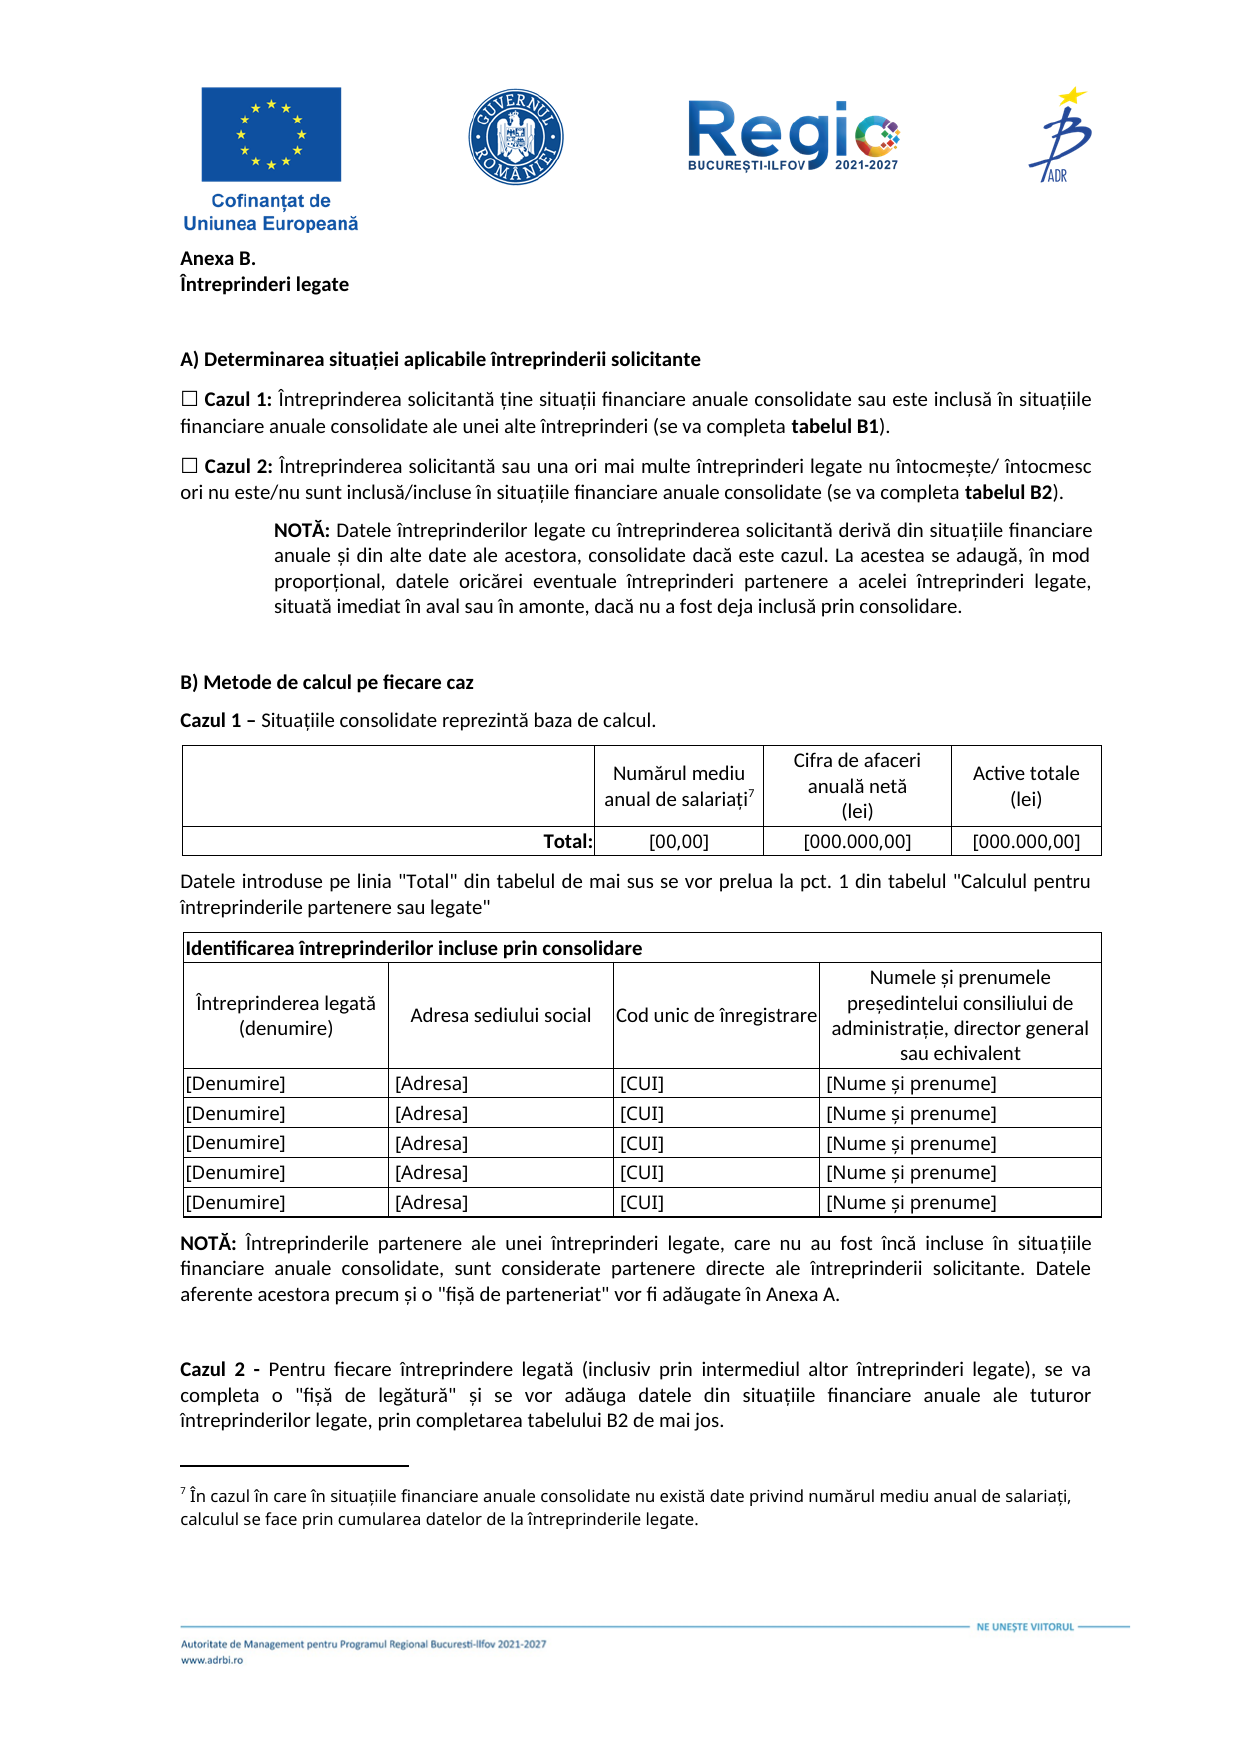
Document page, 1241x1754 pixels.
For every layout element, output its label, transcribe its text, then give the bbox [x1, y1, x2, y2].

table_cell [184, 1128, 388, 1157]
table_cell [614, 1069, 819, 1097]
table_cell [820, 1188, 1101, 1216]
text Cazul 2 - Pentru fiecare întreprindere legată (inclusiv prin intermediul altor întreprinderi legate), se va completa o "fișă de legătură" şi se vor adăuga datele din situaţiile financiare anuale ale tuturor întreprinderilor legate, prin completarea tabelului B2 de mai jos. [180, 1357, 1093, 1433]
text NOTĂ: Datele întreprinderilor legate cu întreprinderea solicitantă derivă din situaţiile financiare anuale și din alte date ale acestora, consolidate dacă este cazul. La acestea se adaugă, în mod proporțional, datele oricărei eventuale întreprinderi partenere a acelei întreprinderi legate, situată imediat în aval sau în amonte, dacă nu a fost deja inclusă prin consolidare. [274, 517, 1093, 619]
table_cell [389, 1069, 613, 1097]
table_cell [820, 1098, 1101, 1127]
table_cell [389, 1158, 613, 1187]
table_header Cifra de afaceri anuală netă (lei) [764, 746, 951, 826]
table_cell [952, 827, 1101, 855]
table_cell Întreprinderea legată (denumire) [184, 963, 388, 1067]
table_header [183, 746, 594, 826]
table_cell [820, 1128, 1101, 1157]
table_cell [184, 1188, 388, 1216]
text Cazul 1 – Situaţiile consolidate reprezintă baza de calcul. [180, 707, 1093, 733]
table_cell [184, 1098, 388, 1127]
text Cazul 1: Întreprinderea solicitantă ține situații financiare anuale consolidate sau este inclusă în situațiile financiare anuale consolidate ale unei alte întreprinderi (se va completa tabelul B1). [180, 384, 1093, 438]
table_cell [389, 1188, 613, 1216]
table_cell [614, 1188, 819, 1216]
text Cazul 2: Întreprinderea solicitantă sau una ori mai multe întreprinderi legate nu întocmește/ întocmesc ori nu este/nu sunt inclusă/incluse în situaţiile financiare anuale consolidate (se va completa tabelul B2). [180, 451, 1093, 505]
picture [180, 1618, 1131, 1668]
table_cell [820, 1158, 1101, 1187]
table_cell [614, 1128, 819, 1157]
table_header Identificarea întreprinderilor incluse prin consolidare [184, 933, 1101, 962]
table_cell [184, 1069, 388, 1097]
table_header Active totale (lei) [952, 746, 1101, 826]
subtitle B) Metode de calcul pe fiecare caz [180, 669, 1093, 695]
table_cell [614, 1158, 819, 1187]
table_cell Total: [183, 827, 594, 855]
text Datele introduse pe linia "Total" din tabelul de mai sus se vor prelua la pct. 1 din tabelul "Calculul pentru întreprinderile partenere sau legate" [180, 869, 1093, 919]
table_cell [184, 1158, 388, 1187]
text NOTĂ: Întreprinderile partenere ale unei întreprinderi legate, care nu au fost încă incluse în situaţiile financiare anuale consolidate, sunt considerate partenere directe ale întreprinderii solicitante. Datele aferente acestora precum și o "fișă de parteneriat" vor fi adăugate în Anexa A. [180, 1230, 1093, 1306]
table_cell [614, 1098, 819, 1127]
table_cell Numele și prenumele președintelui consiliului de administrație, director general sau echivalent [820, 963, 1101, 1067]
table_cell [389, 1098, 613, 1127]
picture [180, 86, 1093, 233]
table_cell [389, 1128, 613, 1157]
subtitle A) Determinarea situației aplicabile întreprinderii solicitante [180, 347, 1093, 372]
table_cell Cod unic de înregistrare [614, 963, 819, 1067]
table_cell [595, 827, 763, 855]
table_cell [820, 1069, 1101, 1097]
table_cell Adresa sediului social [389, 963, 613, 1067]
table_cell [764, 827, 951, 855]
table_header Numărul mediu anual de salariați [595, 746, 763, 826]
subtitle Întreprinderi legate [180, 271, 1093, 296]
subtitle Anexa B. [180, 245, 1093, 271]
